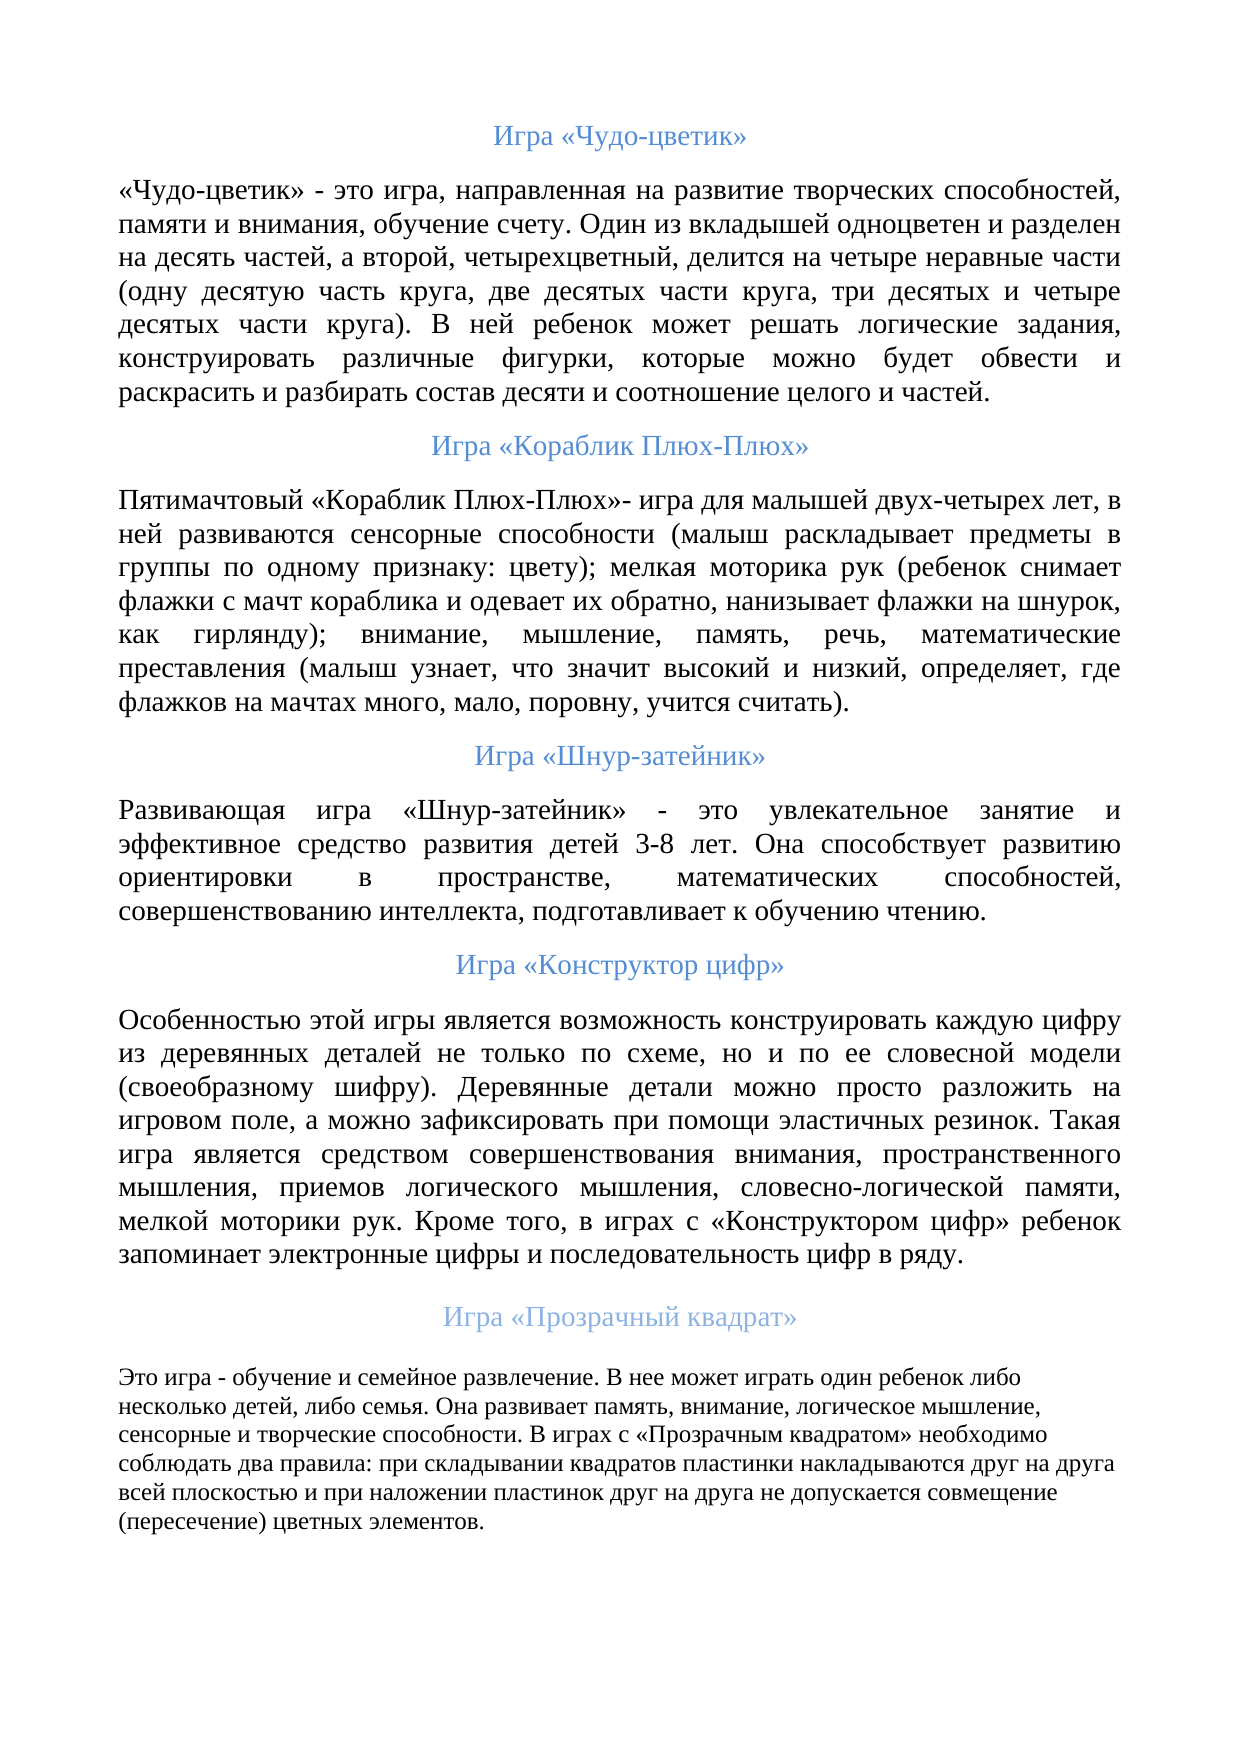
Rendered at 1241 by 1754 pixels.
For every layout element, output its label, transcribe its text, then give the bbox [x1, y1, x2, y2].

text Игра «Конструктор цифр» [118, 947, 1122, 981]
text Игра «Прозрачный квадрат» [118, 1299, 1122, 1333]
text Развивающая игра «Шнур-затейник» - это увлекательное занятие и эффективное средство развития детей 3-8 лет. Она способствует развитию ориентировки в пространстве, математических способностей, совершенствованию интеллекта, подготавливает к обучению чтению. [118, 792, 1122, 927]
text Игра «Шнур-затейник» [118, 738, 1122, 772]
text Игра «Кораблик Плюх-Плюх» [118, 428, 1122, 462]
text Пятимачтовый «Кораблик Плюх-Плюх»- игра для малышей двух-четырех лет, в ней развиваются сенсорные способности (малыш раскладывает предметы в группы по одному признаку: цвету); мелкая моторика рук (ребенок снимает флажки с мачт кораблика и одевает их обратно, нанизывает флажки на шнурок, как гирлянду); внимание, мышление, память, речь, математические преставления (малыш узнает, что значит высокий и низкий, определяет, где флажков на мачтах много, мало, поровну, учится считать). [118, 482, 1122, 717]
text «Чудо-цветик» - это игра, направленная на развитие творческих способностей, памяти и внимания, обучение счету. Один из вкладышей одноцветен и разделен на десять частей, а второй, четырехцветный, делится на четыре неравные части (одну десятую часть круга, две десятых части круга, три десятых и четыре десятых части круга). В ней ребенок может решать логические задания, конструировать различные фигурки, которые можно будет обвести и раскрасить и разбирать состав десяти и соотношение целого и частей. [118, 172, 1122, 407]
text Это игра - обучение и семейное развлечение. В нее может играть один ребенок либо несколько детей, либо семья. Она развивает память, внимание, логическое мышление, сенсорные и творческие способности. В играх с «Прозрачным квадратом» необходимо соблюдать два правила: при складывании квадратов пластинки накладываются друг на друга всей плоскостью и при наложении пластинок друг на друга не допускается совмещение (пересечение) цветных элементов. [118, 1362, 1122, 1534]
text Игра «Чудо-цветик» [118, 118, 1122, 152]
text Особенностью этой игры является возможность конструировать каждую цифру из деревянных деталей не только по схеме, но и по ее словесной модели (своеобразному шифру). Деревянные детали можно просто разложить на игровом поле, а можно зафиксировать при помощи эластичных резинок. Такая игра является средством совершенствования внимания, пространственного мышления, приемов логического мышления, словесно-логической памяти, мелкой моторики рук. Кроме того, в играх с «Конструктором цифр» ребенок запоминает электронные цифры и последовательность цифр в ряду. [118, 1002, 1122, 1270]
